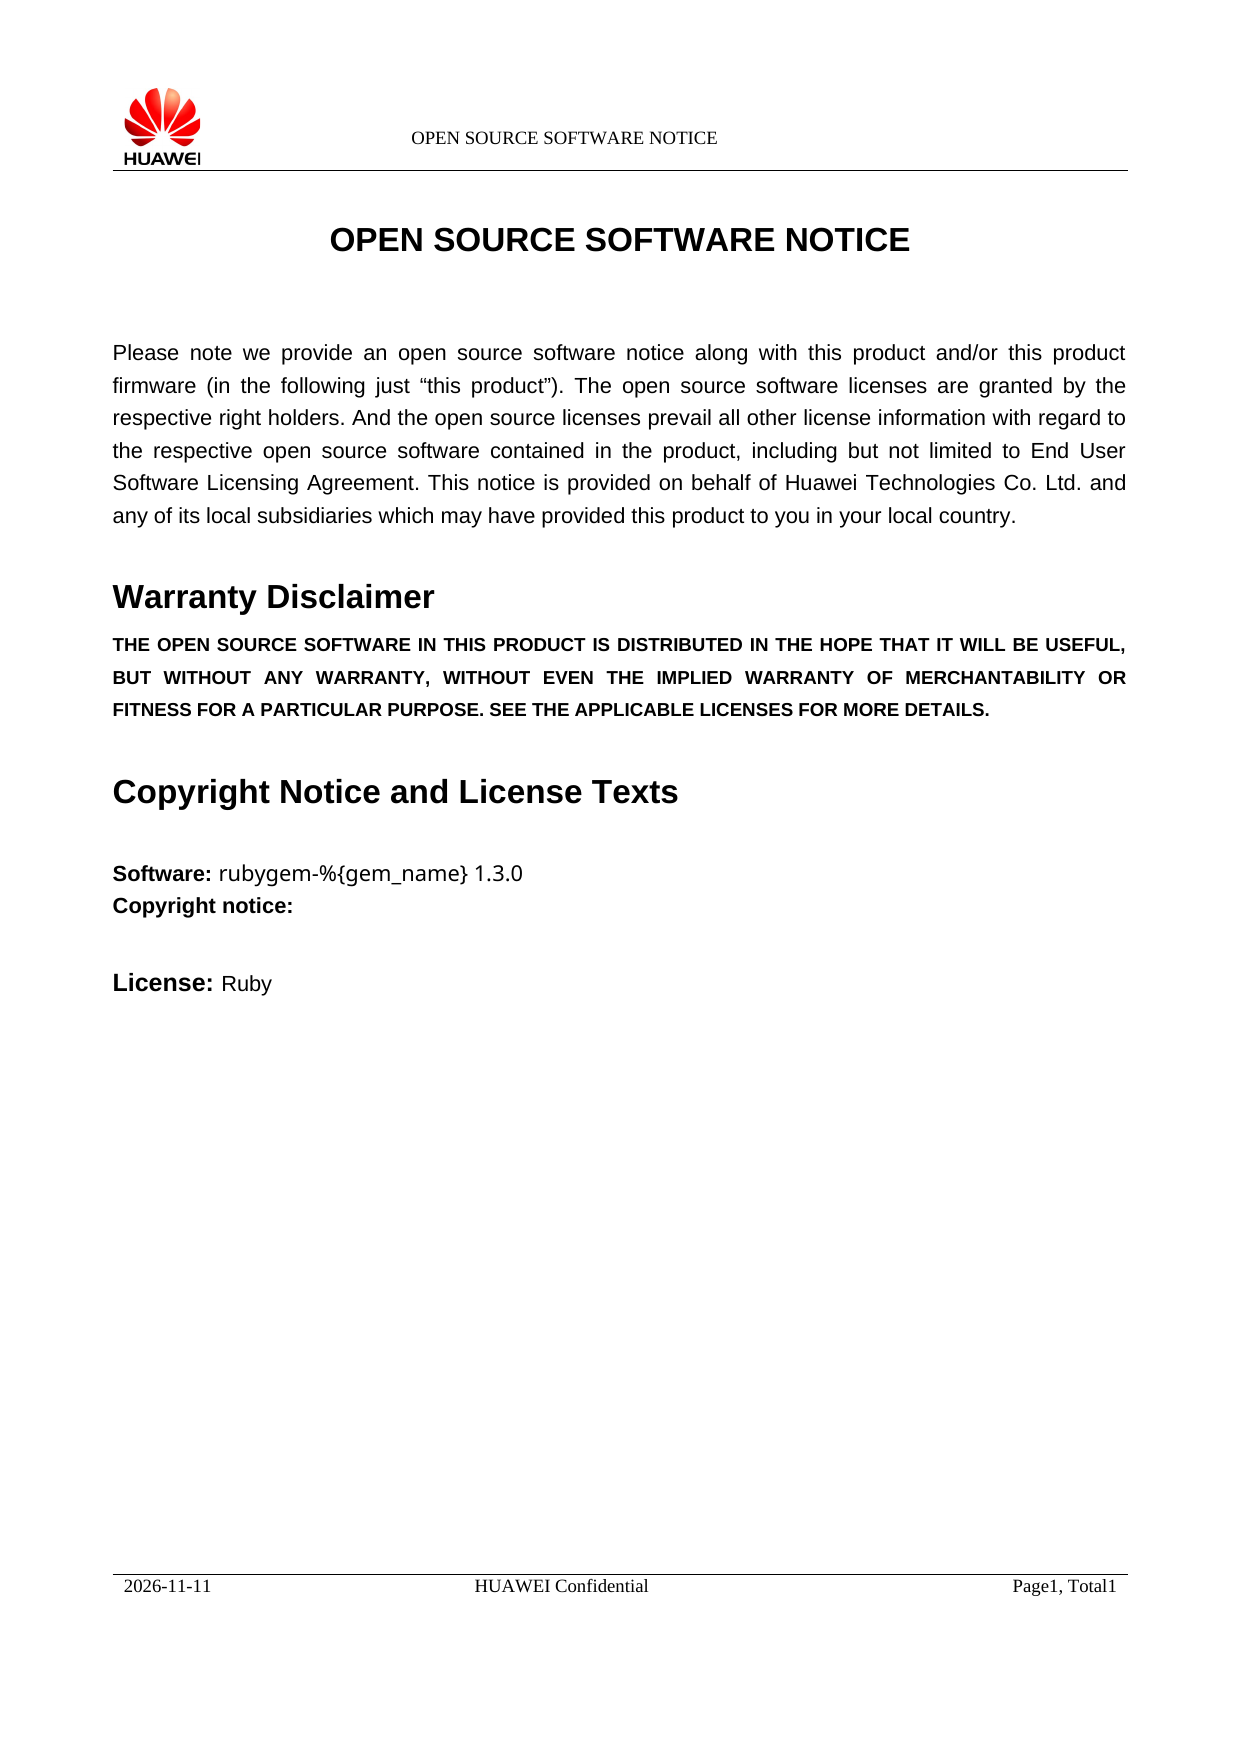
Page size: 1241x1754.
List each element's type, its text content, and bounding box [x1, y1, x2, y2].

text OPEN SOURCE SOFTWARE NOTICE [112, 206, 1128, 271]
text Please note we provide an open source software notice along with this product and/or this product firmware (in the following just “this product”). The open source software licenses are granted by the respective right holders. And the open source licenses prevail all other license information with regard to the respective open source software contained in the product, including but not limited to End User Software Licensing Agreement. This notice is provided on behalf of Huawei Technologies Co. Ltd. and any of its local subsidiaries which may have provided this product to you in your local country. [112, 336, 1128, 531]
text Copyright Notice and License Texts [112, 759, 1128, 824]
title Software: rubygem-%{gem_name} 1.3.0 [112, 856, 1128, 889]
picture [124, 88, 201, 165]
text Warranty Disclaimer [112, 564, 1128, 629]
text The open source software in this product is distributed in the hope that it will be useful, but WITHOUT ANY WARRANTY, without even the implied warranty of MERCHANTABILITY or FITNESS FOR A PARTICULAR PURPOSE. See the applicable licenses for more details. [112, 629, 1128, 726]
text Copyright notice: [112, 889, 1128, 921]
text License: Ruby [112, 966, 1128, 999]
